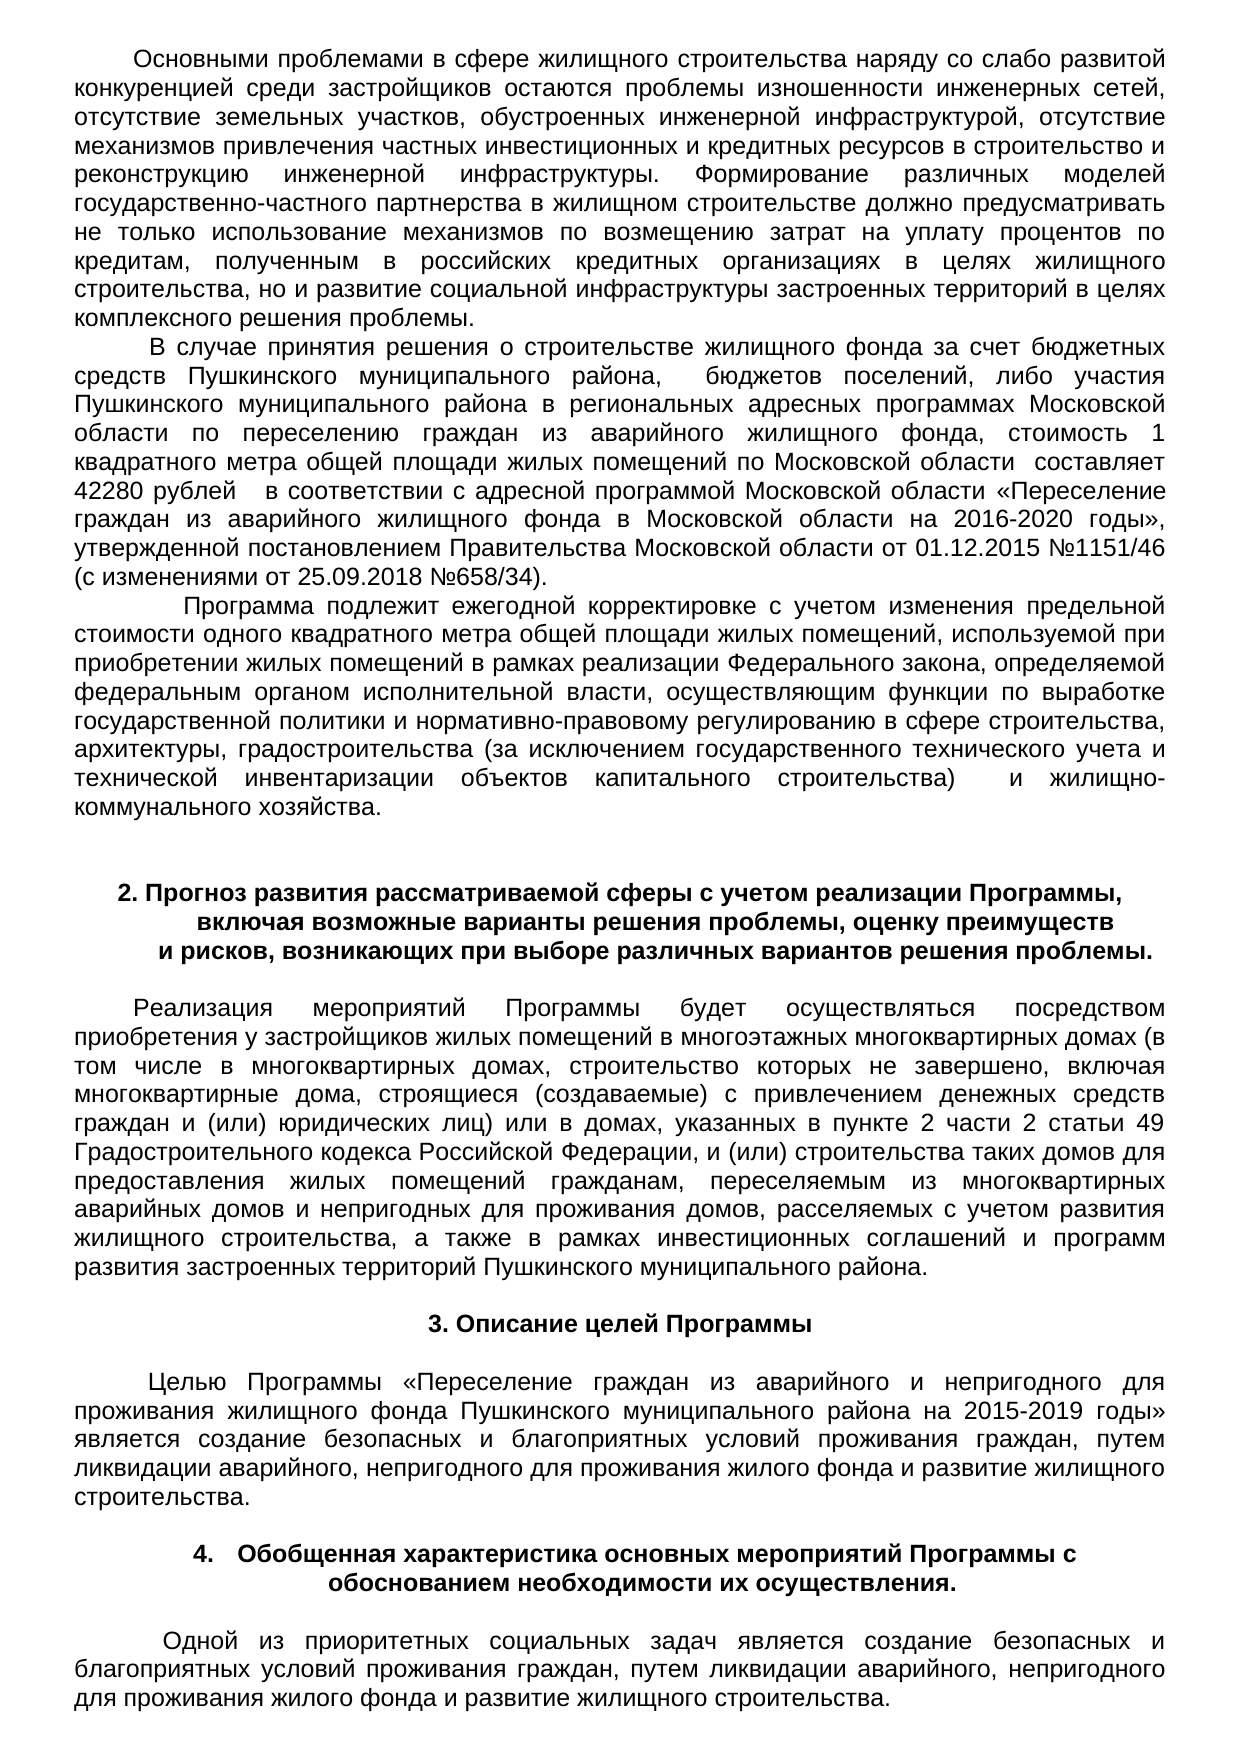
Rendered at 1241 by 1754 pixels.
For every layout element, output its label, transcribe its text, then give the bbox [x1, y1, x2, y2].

text 3. Описание целей Программы [74, 1309, 1167, 1338]
text В случае принятия решения о строительстве жилищного фонда за счет бюджетных средств Пушкинского муниципального района, бюджетов поселений, либо участия Пушкинского муниципального района в региональных адресных программах Московской области по переселению граждан из аварийного жилищного фонда, стоимость 1 квадратного метра общей площади жилых помещений по Московской области составляет 42280 рублей в соответствии с адресной программой Московской области «Переселение граждан из аварийного жилищного фонда в Московской области на 2016-2020 годы», утвержденной постановлением Правительства Московской области от 01.12.2015 №1151/46 (с изменениями от 25.09.2018 №658/34). [74, 332, 1167, 591]
text Программа подлежит ежегодной корректировке с учетом изменения предельной стоимости одного квадратного метра общей площади жилых помещений, используемой при приобретении жилых помещений в рамках реализации Федерального закона, определяемой федеральным органом исполнительной власти, осуществляющим функции по выработке государственной политики и нормативно-правовому регулированию в сфере строительства, архитектуры, градостроительства (за исключением государственного технического учета и технической инвентаризации объектов капитального строительства) и жилищно-коммунального хозяйства. [74, 591, 1167, 821]
text 2. Прогноз развития рассматриваемой сферы с учетом реализации Программы, включая возможные варианты решения проблемы, оценку преимуществ и рисков, возникающих при выборе различных вариантов решения проблемы. [74, 878, 1167, 964]
text Реализация мероприятий Программы будет осуществляться посредством приобретения у застройщиков жилых помещений в многоэтажных многоквартирных домах (в том числе в многоквартирных домах, строительство которых не завершено, включая многоквартирные дома, строящиеся (создаваемые) с привлечением денежных средств граждан и (или) юридических лиц) или в домах, указанных в пункте 2 части 2 статьи 49 Градостроительного кодекса Российской Федерации, и (или) строительства таких домов для предоставления жилых помещений гражданам, переселяемым из многоквартирных аварийных домов и непригодных для проживания домов, расселяемых с учетом развития жилищного строительства, а также в рамках инвестиционных соглашений и программ развития застроенных территорий Пушкинского муниципального района. [74, 993, 1167, 1281]
text Одной из приоритетных социальных задач является создание безопасных и благоприятных условий проживания граждан, путем ликвидации аварийного, непригодного для проживания жилого фонда и развитие жилищного строительства. [74, 1626, 1167, 1712]
text Целью Программы «Переселение граждан из аварийного и непригодного для проживания жилищного фонда Пушкинского муниципального района на 2015-2019 годы» является создание безопасных и благоприятных условий проживания граждан, путем ликвидации аварийного, непригодного для проживания жилого фонда и развитие жилищного строительства. [74, 1367, 1167, 1511]
text Основными проблемами в сфере жилищного строительства наряду со слабо развитой конкуренцией среди застройщиков остаются проблемы изношенности инженерных сетей, отсутствие земельных участков, обустроенных инженерной инфраструктурой, отсутствие механизмов привлечения частных инвестиционных и кредитных ресурсов в строительство и реконструкцию инженерной инфраструктуры. Формирование различных моделей государственно-частного партнерства в жилищном строительстве должно предусматривать не только использование механизмов по возмещению затрат на уплату процентов по кредитам, полученным в российских кредитных организациях в целях жилищного строительства, но и развитие социальной инфраструктуры застроенных территорий в целях комплексного решения проблемы. [74, 44, 1167, 332]
list Обобщенная характеристика основных мероприятий Программы с обоснованием необходимости их осуществления. [103, 1539, 1167, 1597]
